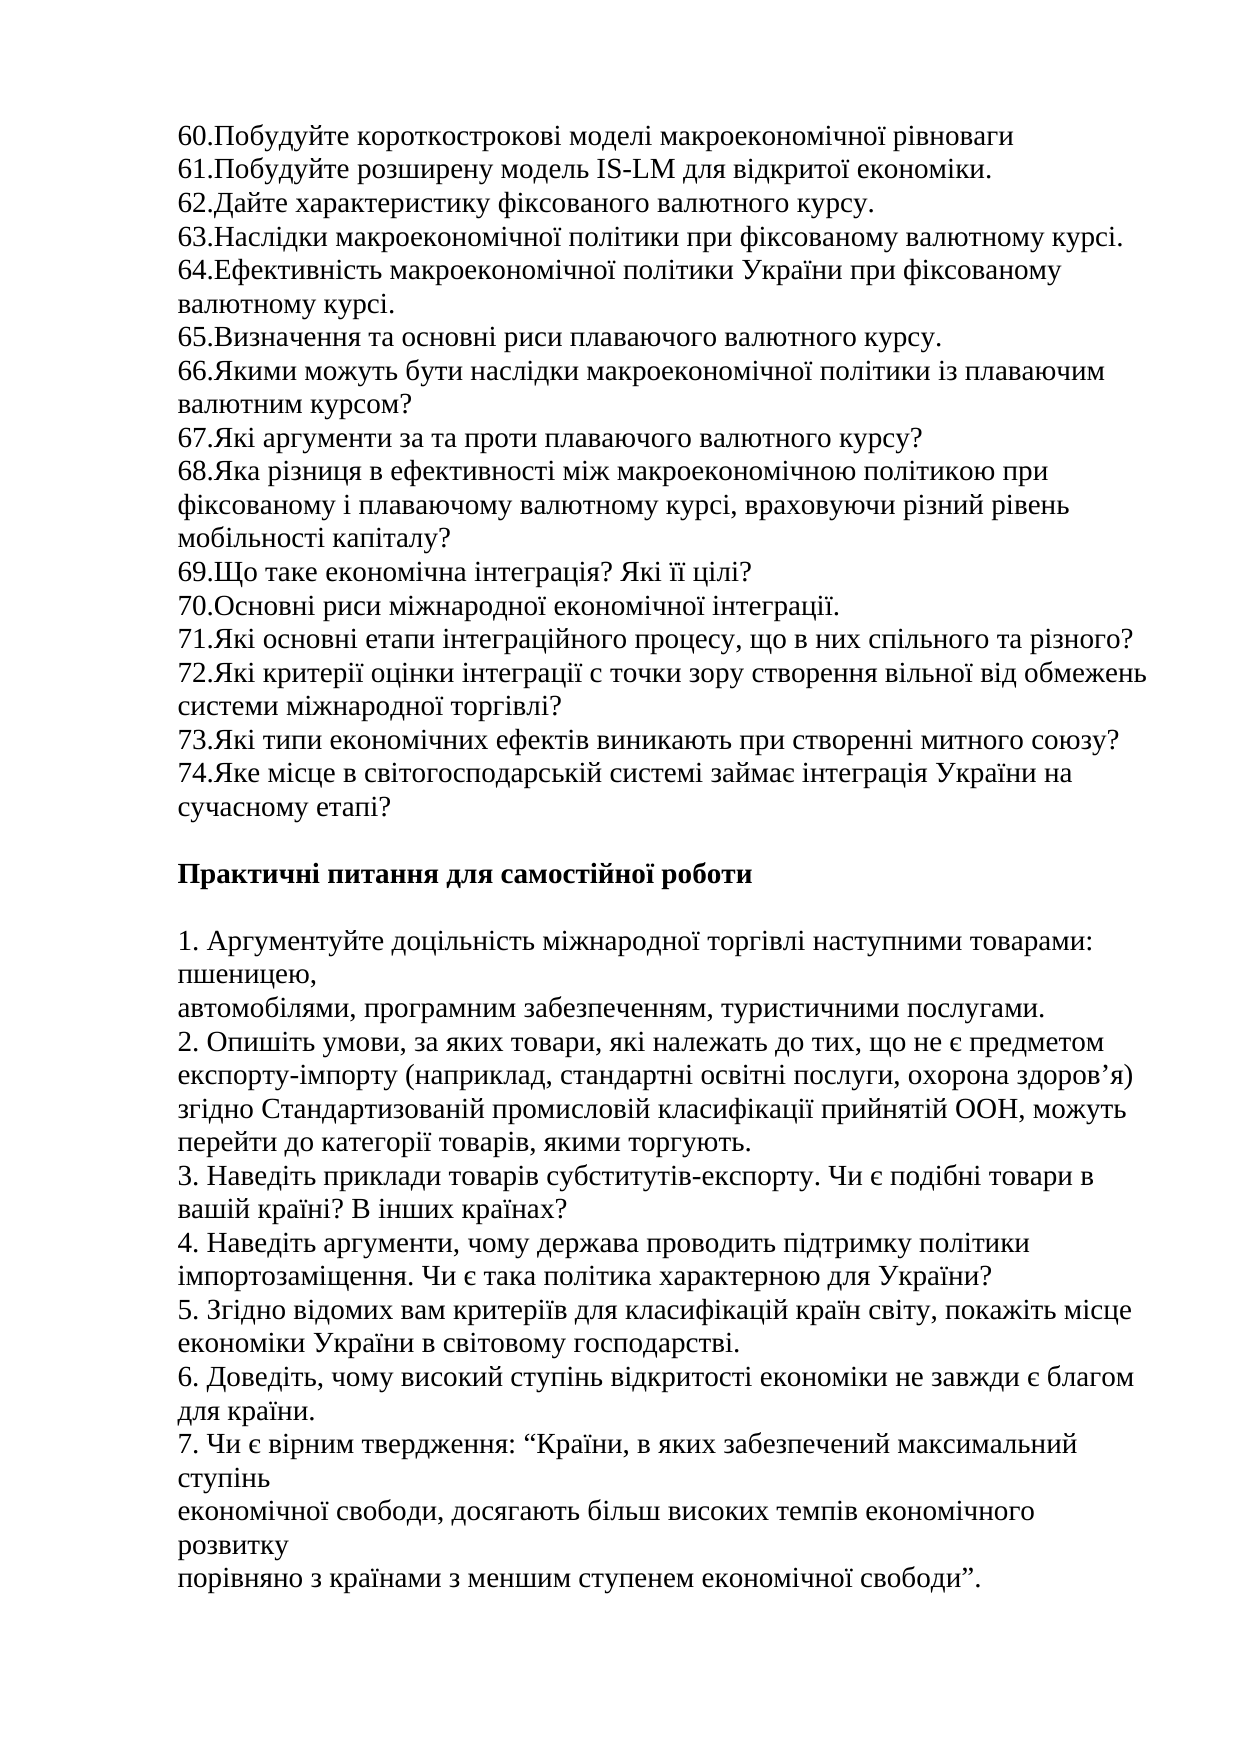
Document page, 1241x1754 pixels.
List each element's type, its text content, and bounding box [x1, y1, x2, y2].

text 6. Доведіть, чому високий ступінь відкритості економіки не завжди є благом для країни. [177, 1359, 1152, 1426]
text 64.Ефективність макроекономічної політики України при фіксованому [177, 252, 1152, 286]
text 69.Що таке економічна інтеграція? Які її цілі? [177, 554, 1152, 588]
text 70.Основні риси міжнародної економічної інтеграції. [177, 588, 1152, 621]
text 5. Згідно відомих вам критеріїв для класифікацій країн світу, покажіть місце економіки України в світовому господарстві. [177, 1292, 1152, 1359]
text 74.Яке місце в світогосподарській системі займає інтеграція України на [177, 755, 1152, 789]
text 68.Яка різниця в ефективності між макроекономічною політикою при [177, 453, 1152, 487]
text сучасному етапі? [177, 789, 1152, 822]
text 71.Які основні етапи інтеграційного процесу, що в них спільного та різного? [177, 621, 1152, 655]
text 61.Побудуйте розширену модель IS-LM для відкритої економіки. [177, 152, 1152, 185]
text 63.Наслідки макроекономічної політики при фіксованому валютному курсі. [177, 219, 1152, 252]
text системи міжнародної торгівлі? [177, 688, 1152, 722]
text Практичні питання для самостійної роботи [177, 856, 1152, 889]
text 66.Якими можуть бути наслідки макроекономічної політики із плаваючим [177, 353, 1152, 386]
text 7. Чи є вірним твердження: “Країни, в яких забезпечений максимальний ступінь [177, 1426, 1152, 1493]
text 73.Які типи економічних ефектів виникають при створенні митного союзу? [177, 722, 1152, 755]
text 4. Наведіть аргументи, чому держава проводить підтримку політики імпортозаміщення. Чи є така політика характерною для України? [177, 1225, 1152, 1292]
text 65.Визначення та основні риси плаваючого валютного курсу. [177, 319, 1152, 353]
text 2. Опишіть умови, за яких товари, які належать до тих, що не є предметом експорту-імпорту (наприклад, стандартні освітні послуги, охорона здоров’я) згідно Стандартизованій промисловій класифікації прийнятій ООН, можуть перейти до категорії товарів, якими торгують. [177, 1024, 1152, 1158]
text мобільності капіталу? [177, 521, 1152, 554]
text фіксованому і плаваючому валютному курсі, враховуючи різний рівень [177, 487, 1152, 521]
text валютним курсом? [177, 386, 1152, 420]
text 62.Дайте характеристику фіксованого валютного курсу. [177, 185, 1152, 219]
text 60.Побудуйте короткострокові моделі макроекономічної рівноваги [177, 118, 1152, 152]
text 67.Які аргументи за та проти плаваючого валютного курсу? [177, 420, 1152, 453]
text порівняно з країнами з меншим ступенем економічної свободи”. [177, 1560, 1152, 1594]
text валютному курсі. [177, 286, 1152, 319]
text 72.Які критерії оцінки інтеграції с точки зору створення вільної від обмежень [177, 655, 1152, 688]
text економічної свободи, досягають більш високих темпів економічного розвитку [177, 1493, 1152, 1560]
text 1. Аргументуйте доцільність міжнародної торгівлі наступними товарами: пшеницею, [177, 923, 1152, 990]
text автомобілями, програмним забезпеченням, туристичними послугами. [177, 990, 1152, 1024]
text 3. Наведіть приклади товарів субститутів-експорту. Чи є подібні товари в вашій країні? В інших країнах? [177, 1158, 1152, 1225]
